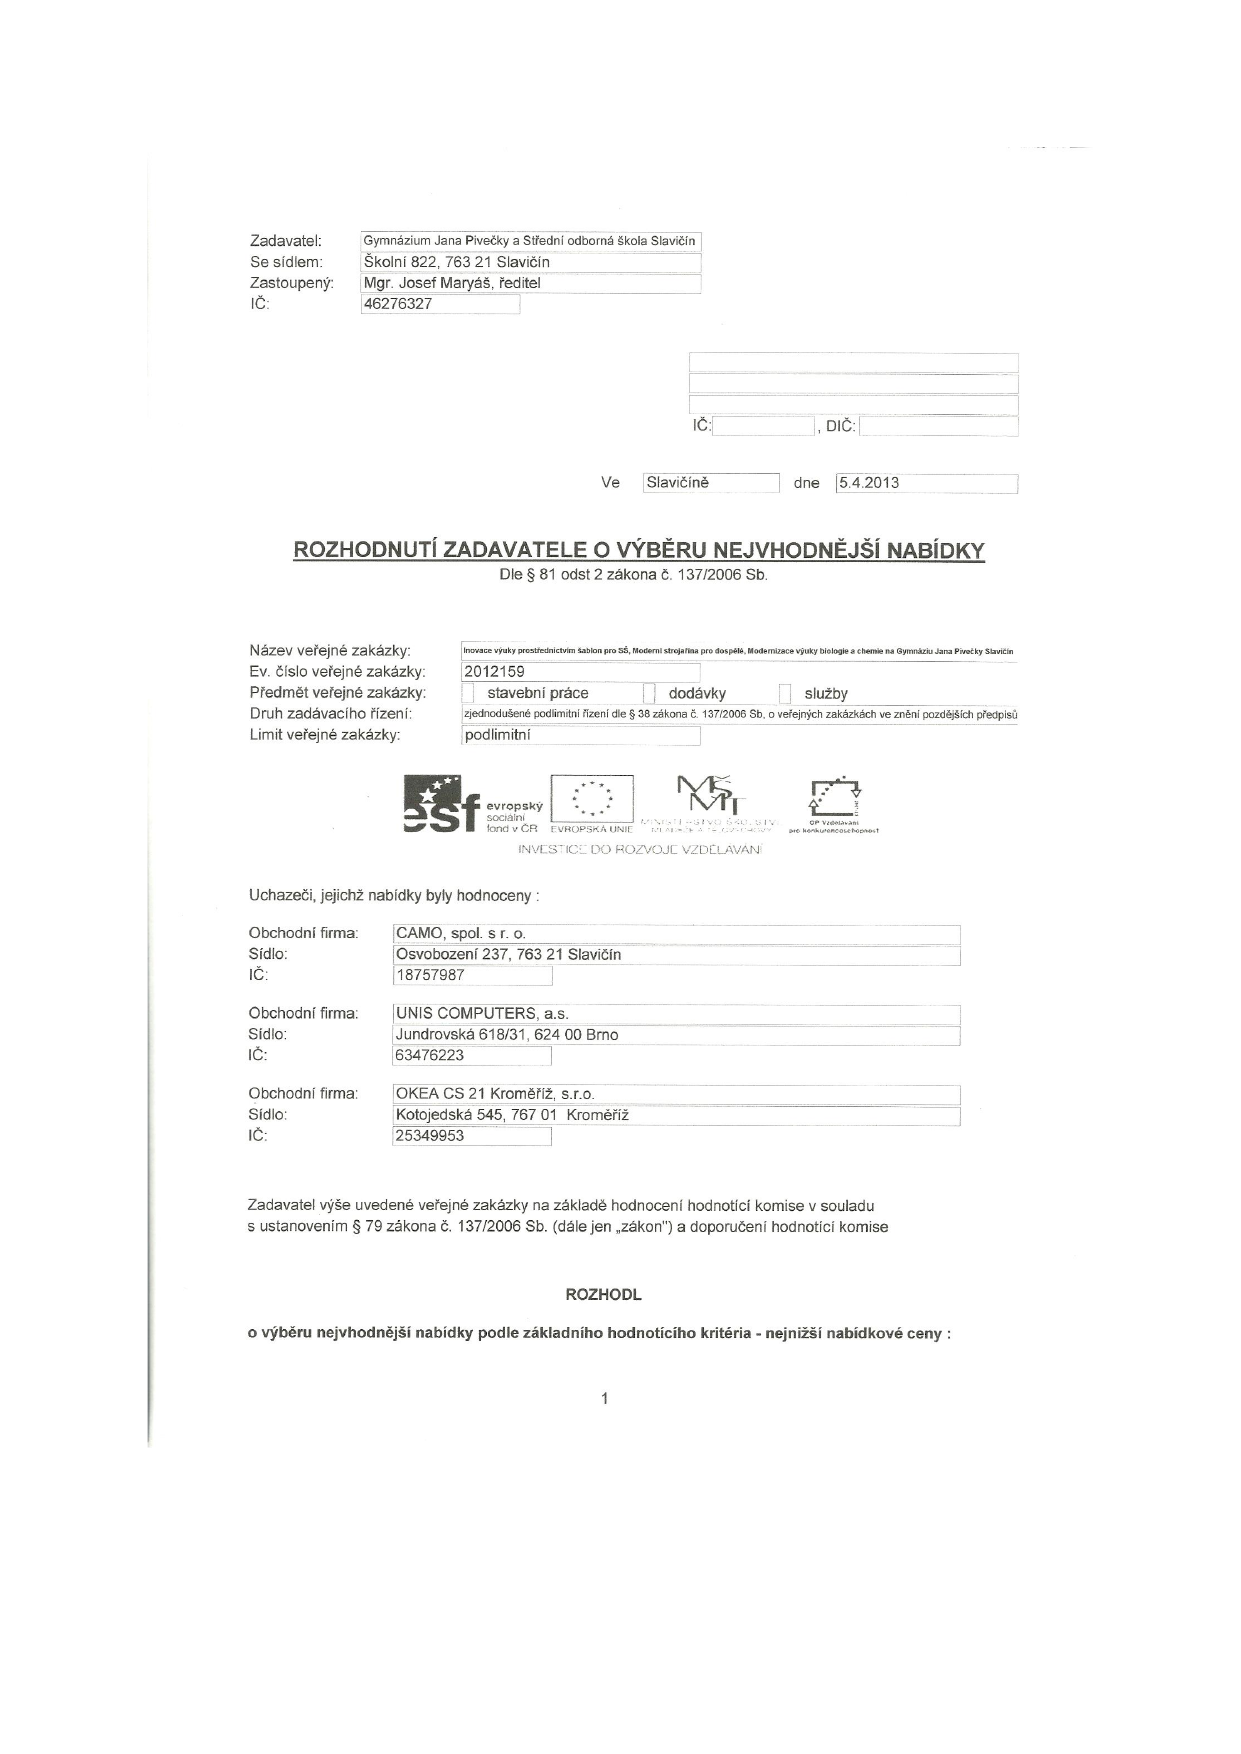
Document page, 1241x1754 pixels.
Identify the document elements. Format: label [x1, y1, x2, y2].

picture [147, 147, 1093, 1448]
